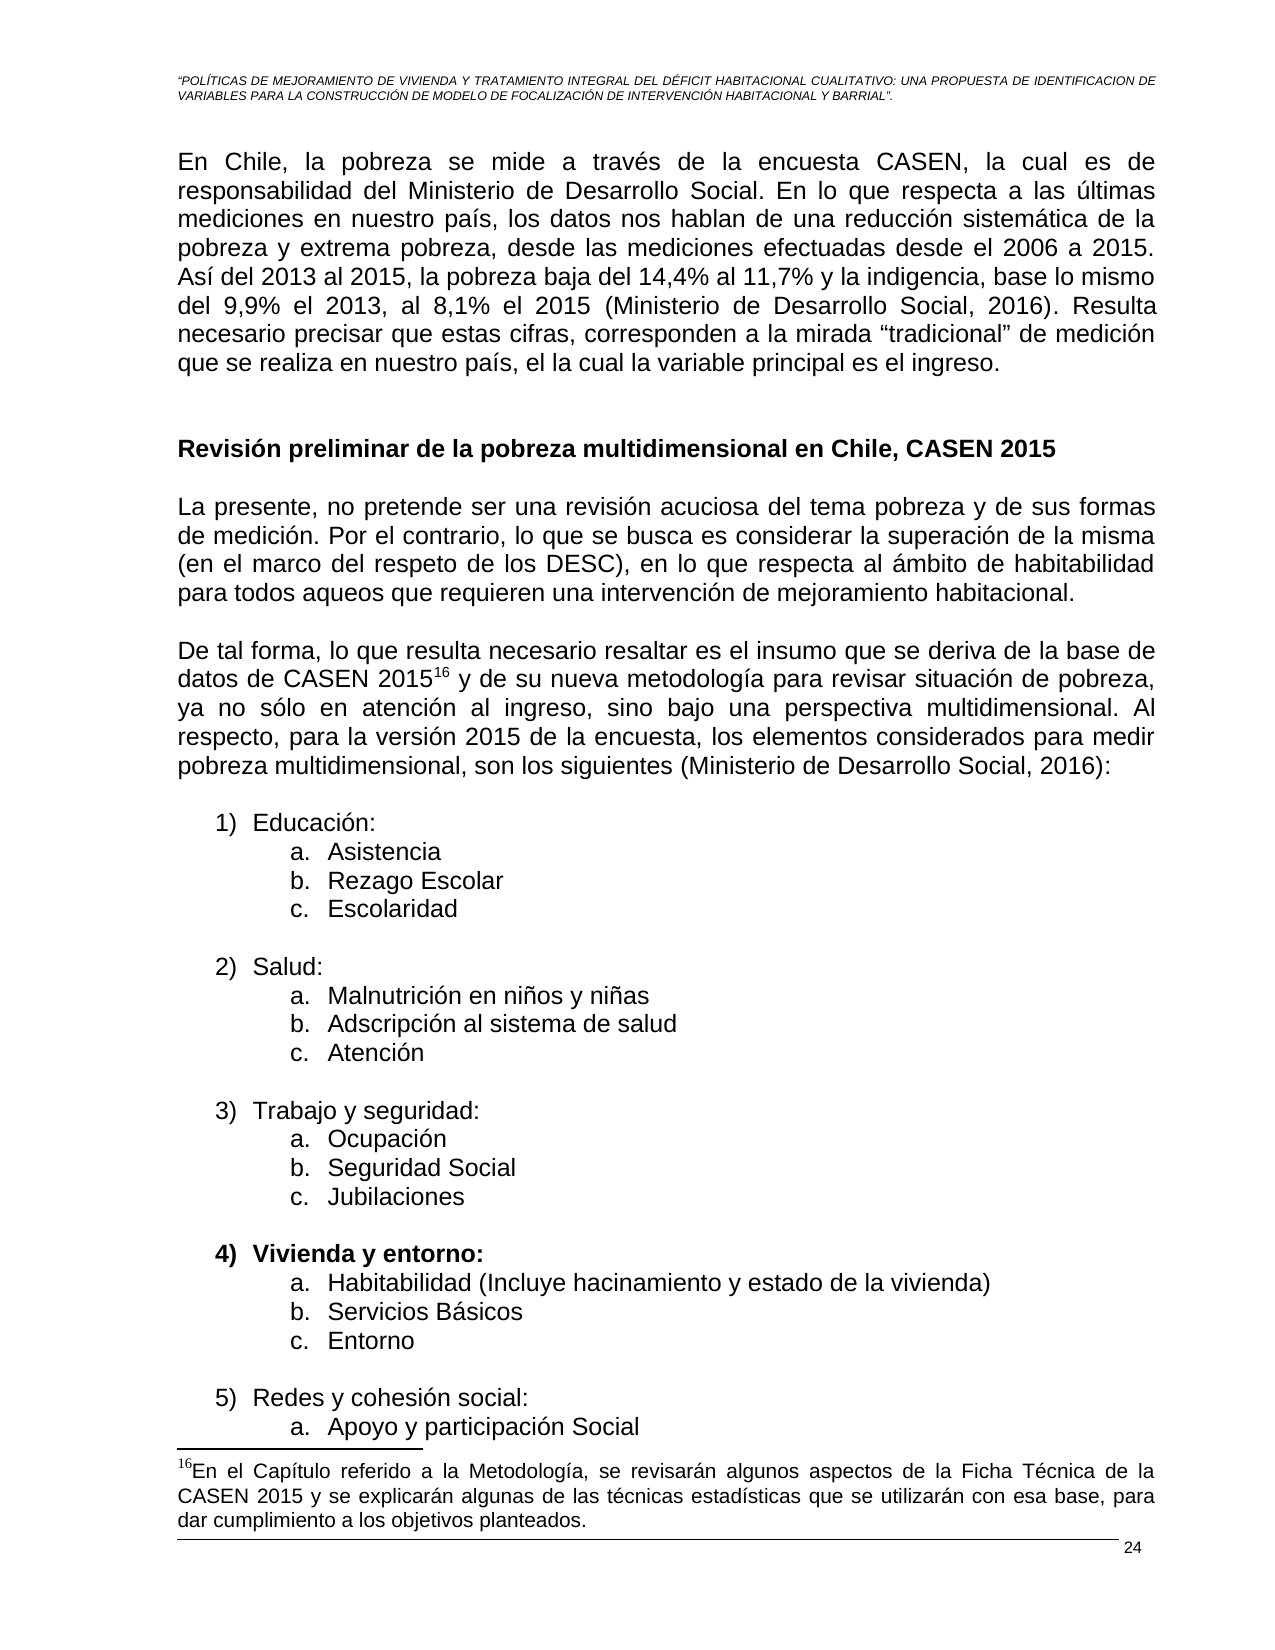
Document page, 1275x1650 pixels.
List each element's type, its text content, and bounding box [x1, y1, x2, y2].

text En Chile, la pobreza se mide a través de la encuesta CASEN, la cual es de responsabilidad del Ministerio de Desarrollo Social. En lo que respecta a las últimas mediciones en nuestro país, los datos nos hablan de una reducción sistemática de la pobreza y extrema pobreza, desde las mediciones efectuadas desde el 2006 a 2015. Así del 2013 al 2015, la pobreza baja del 14,4% al 11,7% y la indigencia, base lo mismo del 9,9% el 2013, al 8,1% el 2015. Resulta necesario precisar que estas cifras, corresponden a la mirada “tradicional” de medición que se realiza en nuestro país, el la cual la variable principal es el ingreso. [177, 147, 1157, 377]
list Vivienda y entorno: [215, 1239, 1157, 1268]
list Habitabilidad (Incluye hacinamiento y estado de la vivienda) [290, 1268, 1157, 1297]
list Servicios Básicos [290, 1297, 1157, 1326]
list Educación: [215, 808, 1157, 837]
text Revisión preliminar de la pobreza multidimensional en Chile, CASEN 2015 [177, 434, 1157, 463]
list Seguridad Social [290, 1153, 1157, 1182]
list Malnutrición en niños y niñas [290, 981, 1157, 1009]
list Atención [290, 1038, 1157, 1067]
list Trabajo y seguridad: [215, 1096, 1157, 1124]
list Entorno [290, 1326, 1157, 1354]
list Redes y cohesión social: [215, 1383, 1157, 1412]
list Jubilaciones [290, 1182, 1157, 1211]
list Asistencia [290, 837, 1157, 866]
text De tal forma, lo que resulta necesario resaltar es el insumo que se deriva de la base de datos de CASEN 2015 y de su nueva metodología para revisar situación de pobreza, ya no sólo en atención al ingreso, sino bajo una perspectiva multidimensional. Al respecto, para la versión 2015 de la encuesta, los elementos considerados para medir pobreza multidimensional, son los siguientes: [177, 636, 1157, 779]
list Apoyo y participación Social [290, 1412, 1157, 1441]
list Escolaridad [290, 894, 1157, 923]
list Adscripción al sistema de salud [290, 1009, 1157, 1038]
list Salud: [215, 952, 1157, 981]
list Rezago Escolar [290, 866, 1157, 894]
text La presente, no pretende ser una revisión acuciosa del tema pobreza y de sus formas de medición. Por el contrario, lo que se busca es considerar la superación de la misma (en el marco del respeto de los DESC), en lo que respecta al ámbito de habitabilidad para todos aqueos que requieren una intervención de mejoramiento habitacional. [177, 492, 1157, 607]
list Ocupación [290, 1124, 1157, 1153]
